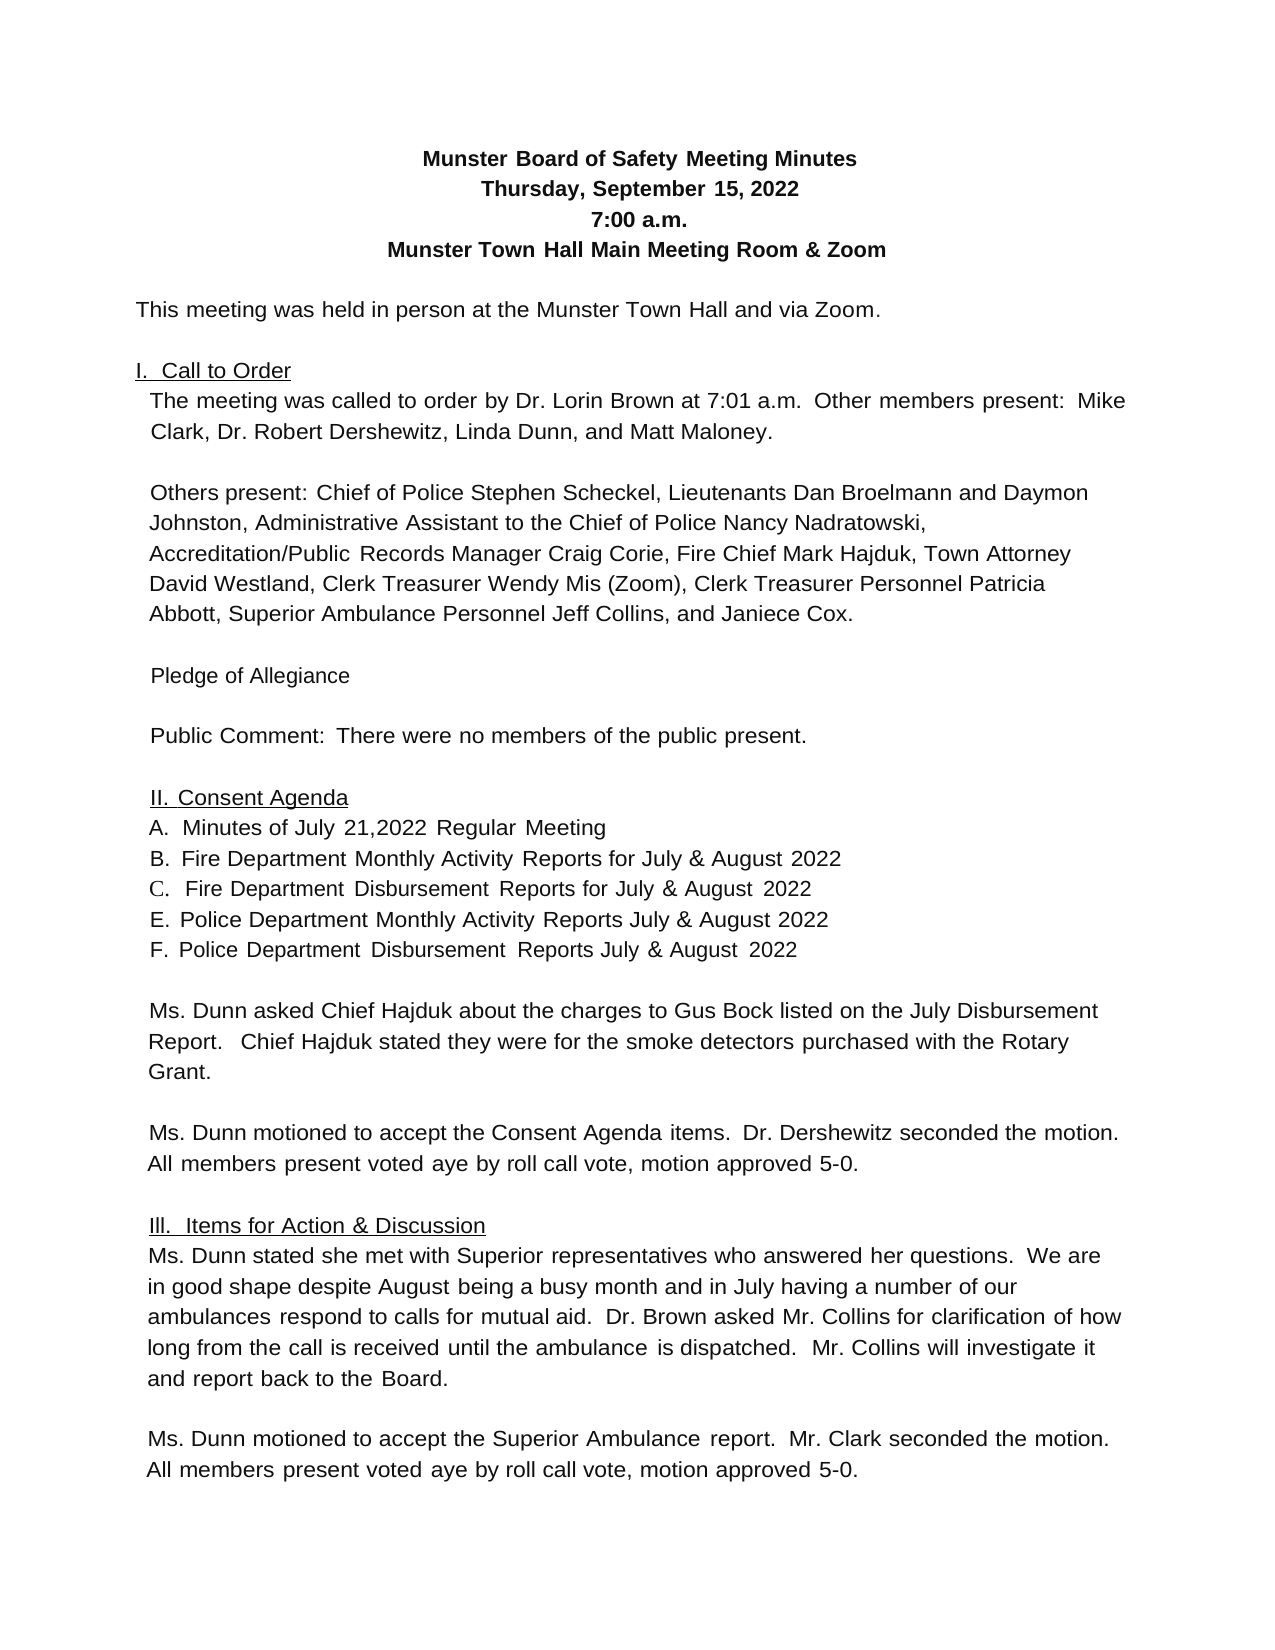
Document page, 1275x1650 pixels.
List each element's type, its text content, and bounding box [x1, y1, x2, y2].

list Police Department Monthly Activity Reports July & August 2022 [149, 906, 1137, 932]
text The meeting was called to order by Dr. Lorin Brown at 7:01 a.m. Other members present: Mike Clark, Dr. Robert Dershewitz, Linda Dunn, and Matt Maloney. [149, 388, 1137, 444]
text 7:00 a.m. [141, 207, 1137, 232]
text Ill. Items for Action & Discussion [148, 1212, 1137, 1238]
text Public Comment: There were no members of the public present. II. Consent Agenda [150, 695, 823, 818]
list Minutes of July 21,2022 Regular Meeting [148, 818, 1137, 840]
text Ms. Dunn asked Chief Hajduk about the charges to Gus Bock listed on the July Disbursement Report. Chief Hajduk stated they were for the smoke detectors purchased with the Rotary Grant. [148, 998, 1117, 1084]
text C. Fire Department Disbursement Reports for July & August 2022 [149, 875, 1137, 902]
text Ms. Dunn motioned to accept the Superior Ambulance report. Mr. Clark seconded the motion. All members present voted aye by roll call vote, motion approved 5-0. [146, 1426, 1117, 1482]
text Ms. Dunn motioned to accept the Consent Agenda items. Dr. Dershewitz seconded the motion. All members present voted aye by roll call vote, motion approved 5-0. [147, 1120, 1127, 1176]
text Munster Board of Safety Meeting Minutes Thursday, September 15, 2022 [420, 146, 859, 202]
text Others present: Chief of Police Stephen Scheckel, Lieutenants Dan Broelmann and Daymon Johnston, Administrative Assistant to the Chief of Police Nancy Nadratowski, Accreditation/Public Records Manager Craig Corie, Fire Chief Mark Hajduk, Town Attorney David Westland, Clerk Treasurer Wendy Mis (Zoom), Clerk Treasurer Personnel Patricia Abbott, Superior Ambulance Personnel Jeff Collins, and Janiece Cox. [149, 480, 1117, 627]
list Fire Department Monthly Activity Reports for July & August 2022 [149, 845, 1137, 871]
text Munster Town Hall Main Meeting Room & Zoom [150, 237, 1137, 262]
text Pledge of Allegiance [150, 663, 1137, 688]
text ambulances respond to calls for mutual aid. Dr. Brown asked Mr. Collins for clarification of how long from the call is received until the ambulance is dispatched. Mr. Collins will investigate it and report back to the Board. [147, 1304, 1127, 1391]
text This meeting was held in person at the Munster Town Hall and via Zoom. I. Call to Order [135, 262, 901, 383]
text Ms. Dunn stated she met with Superior representatives who answered her questions. We are in good shape despite August being a busy month and in July having a number of our [147, 1243, 1115, 1299]
list Police Department Disbursement Reports July & August 2022 [149, 936, 1137, 963]
